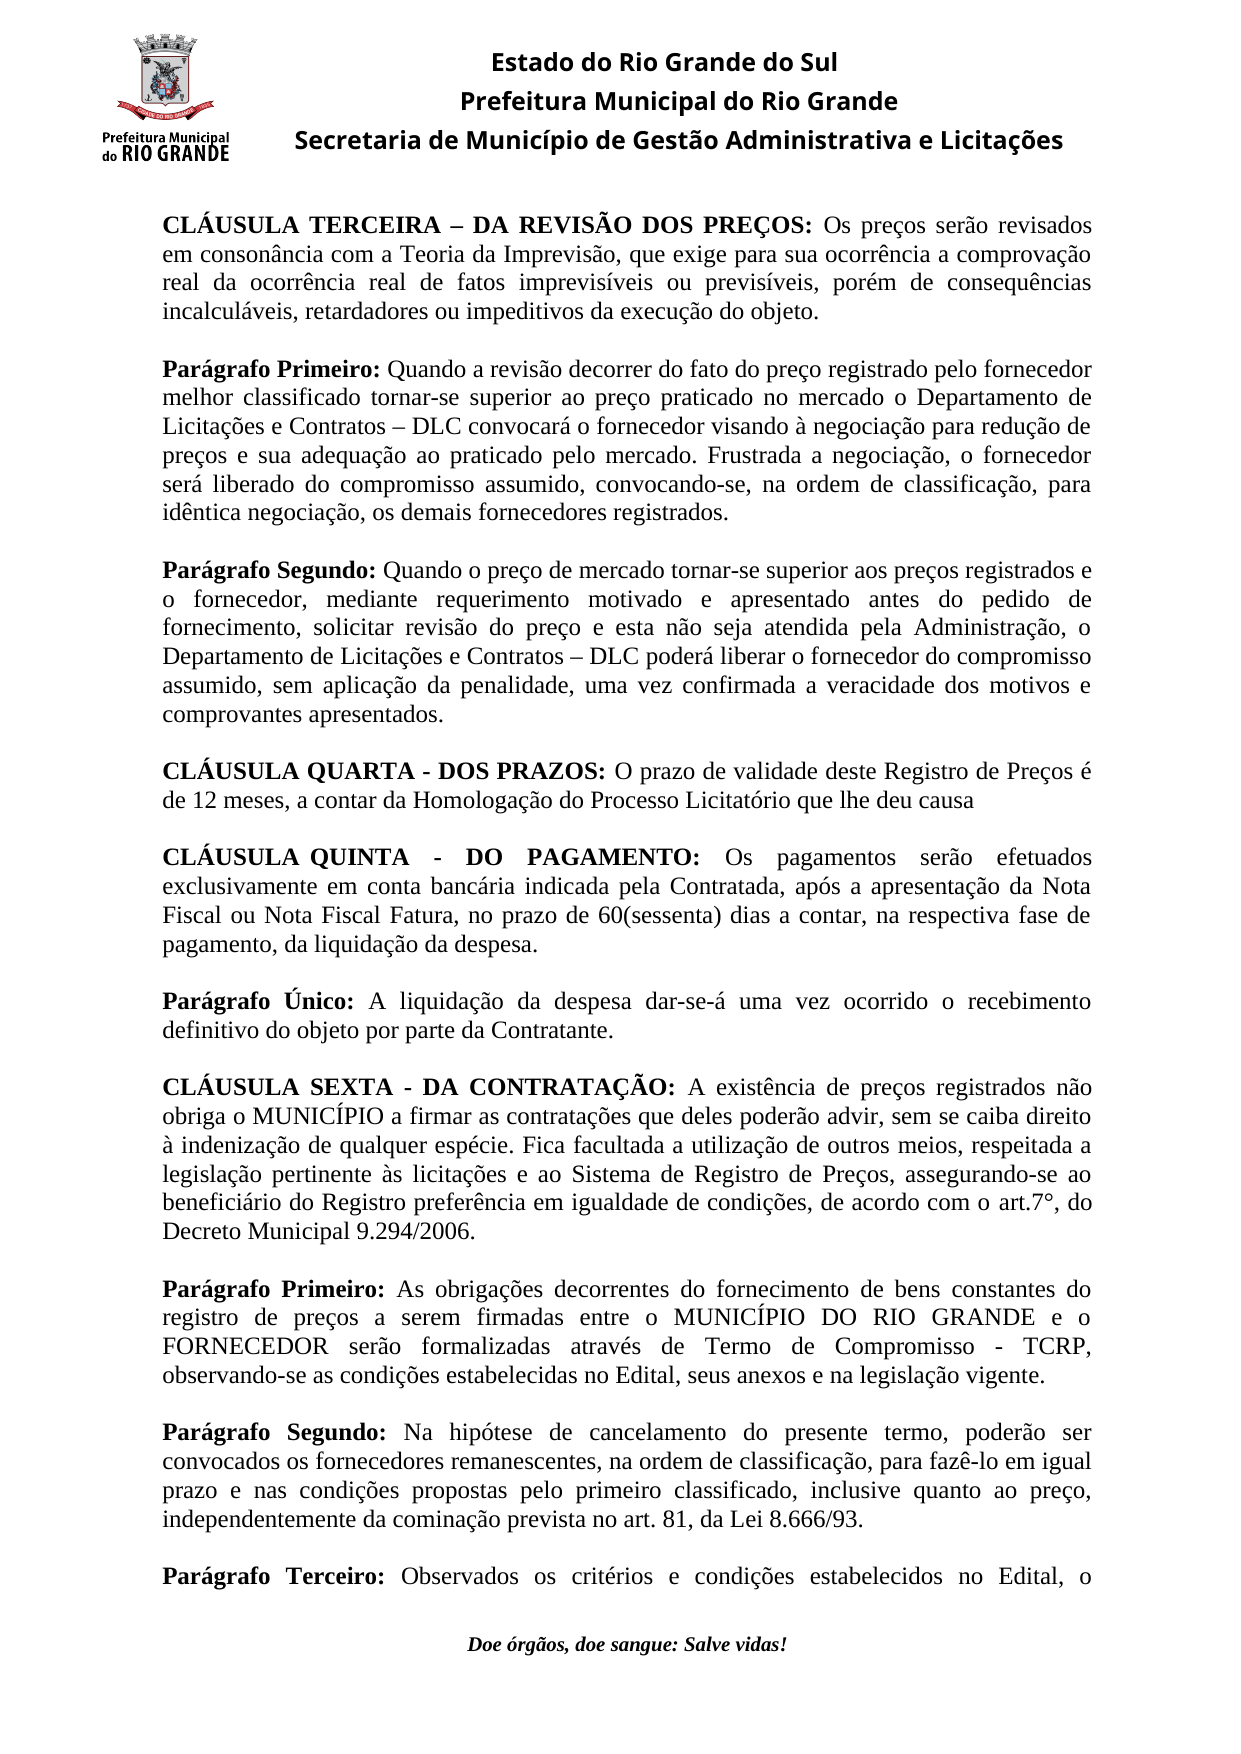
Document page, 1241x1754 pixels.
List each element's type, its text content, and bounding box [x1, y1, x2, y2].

text Parágrafo Primeiro: Quando a revisão decorrer do fato do preço registrado pelo fornecedor melhor classificado tornar-se superior ao preço praticado no mercado o Departamento de Licitações e Contratos – DLC convocará o fornecedor visando à negociação para redução de preços e sua adequação ao praticado pelo mercado. Frustrada a negociação, o fornecedor será liberado do compromisso assumido, convocando-se, na ordem de classificação, para idêntica negociação, os demais fornecedores registrados. [162, 354, 1092, 526]
text Parágrafo Único: A liquidação da despesa dar-se-á uma vez ocorrido o recebimento definitivo do objeto por parte da Contratante. [162, 986, 1092, 1044]
text CLÁUSULA QUARTA - DOS PRAZOS: O prazo de validade deste Registro de Preços é de 12 meses, a contar da Homologação do Processo Licitatório que lhe deu causa [162, 756, 1092, 814]
text Parágrafo Primeiro: As obrigações decorrentes do fornecimento de bens constantes do registro de preços a serem firmadas entre o MUNICÍPIO DO RIO GRANDE e o FORNECEDOR serão formalizadas através de Termo de Compromisso - TCRP, observando-se as condições estabelecidas no Edital, seus anexos e na legislação vigente. [162, 1274, 1092, 1389]
text CLÁUSULA TERCEIRA – DA REVISÃO DOS PREÇOS: Os preços serão revisados em consonância com a Teoria da Imprevisão, que exige para sua ocorrência a comprovação real da ocorrência real de fatos imprevisíveis ou previsíveis, porém de consequências incalculáveis, retardadores ou impeditivos da execução do objeto. [162, 210, 1092, 325]
text Parágrafo Segundo: Na hipótese de cancelamento do presente termo, poderão ser convocados os fornecedores remanescentes, na ordem de classificação, para fazê-lo em igual prazo e nas condições propostas pelo primeiro classificado, inclusive quanto ao preço, independentemente da cominação prevista no art. 81, da Lei 8.666/93. [162, 1417, 1092, 1532]
text CLÁUSULA QUINTA - DO PAGAMENTO: Os pagamentos serão efetuados exclusivamente em conta bancária indicada pela Contratada, após a apresentação da Nota Fiscal ou Nota Fiscal Fatura, no prazo de 60(sessenta) dias a contar, na respectiva fase de pagamento, da liquidação da despesa. [162, 842, 1092, 957]
text Parágrafo Segundo: Quando o preço de mercado tornar-se superior aos preços registrados e o fornecedor, mediante requerimento motivado e apresentado antes do pedido de fornecimento, solicitar revisão do preço e esta não seja atendida pela Administração, o Departamento de Licitações e Contratos – DLC poderá liberar o fornecedor do compromisso assumido, sem aplicação da penalidade, uma vez confirmada a veracidade dos motivos e comprovantes apresentados. [162, 555, 1092, 727]
picture [90, 23, 241, 174]
text CLÁUSULA SEXTA - DA CONTRATAÇÃO: A existência de preços registrados não obriga o MUNICÍPIO a firmar as contratações que deles poderão advir, sem se caiba direito à indenização de qualquer espécie. Fica facultada a utilização de outros meios, respeitada a legislação pertinente às licitações e ao Sistema de Registro de Preços, assegurando-se ao beneficiário do Registro preferência em igualdade de condições, de acordo com o art.7°, do Decreto Municipal 9.294/2006. [162, 1072, 1092, 1245]
